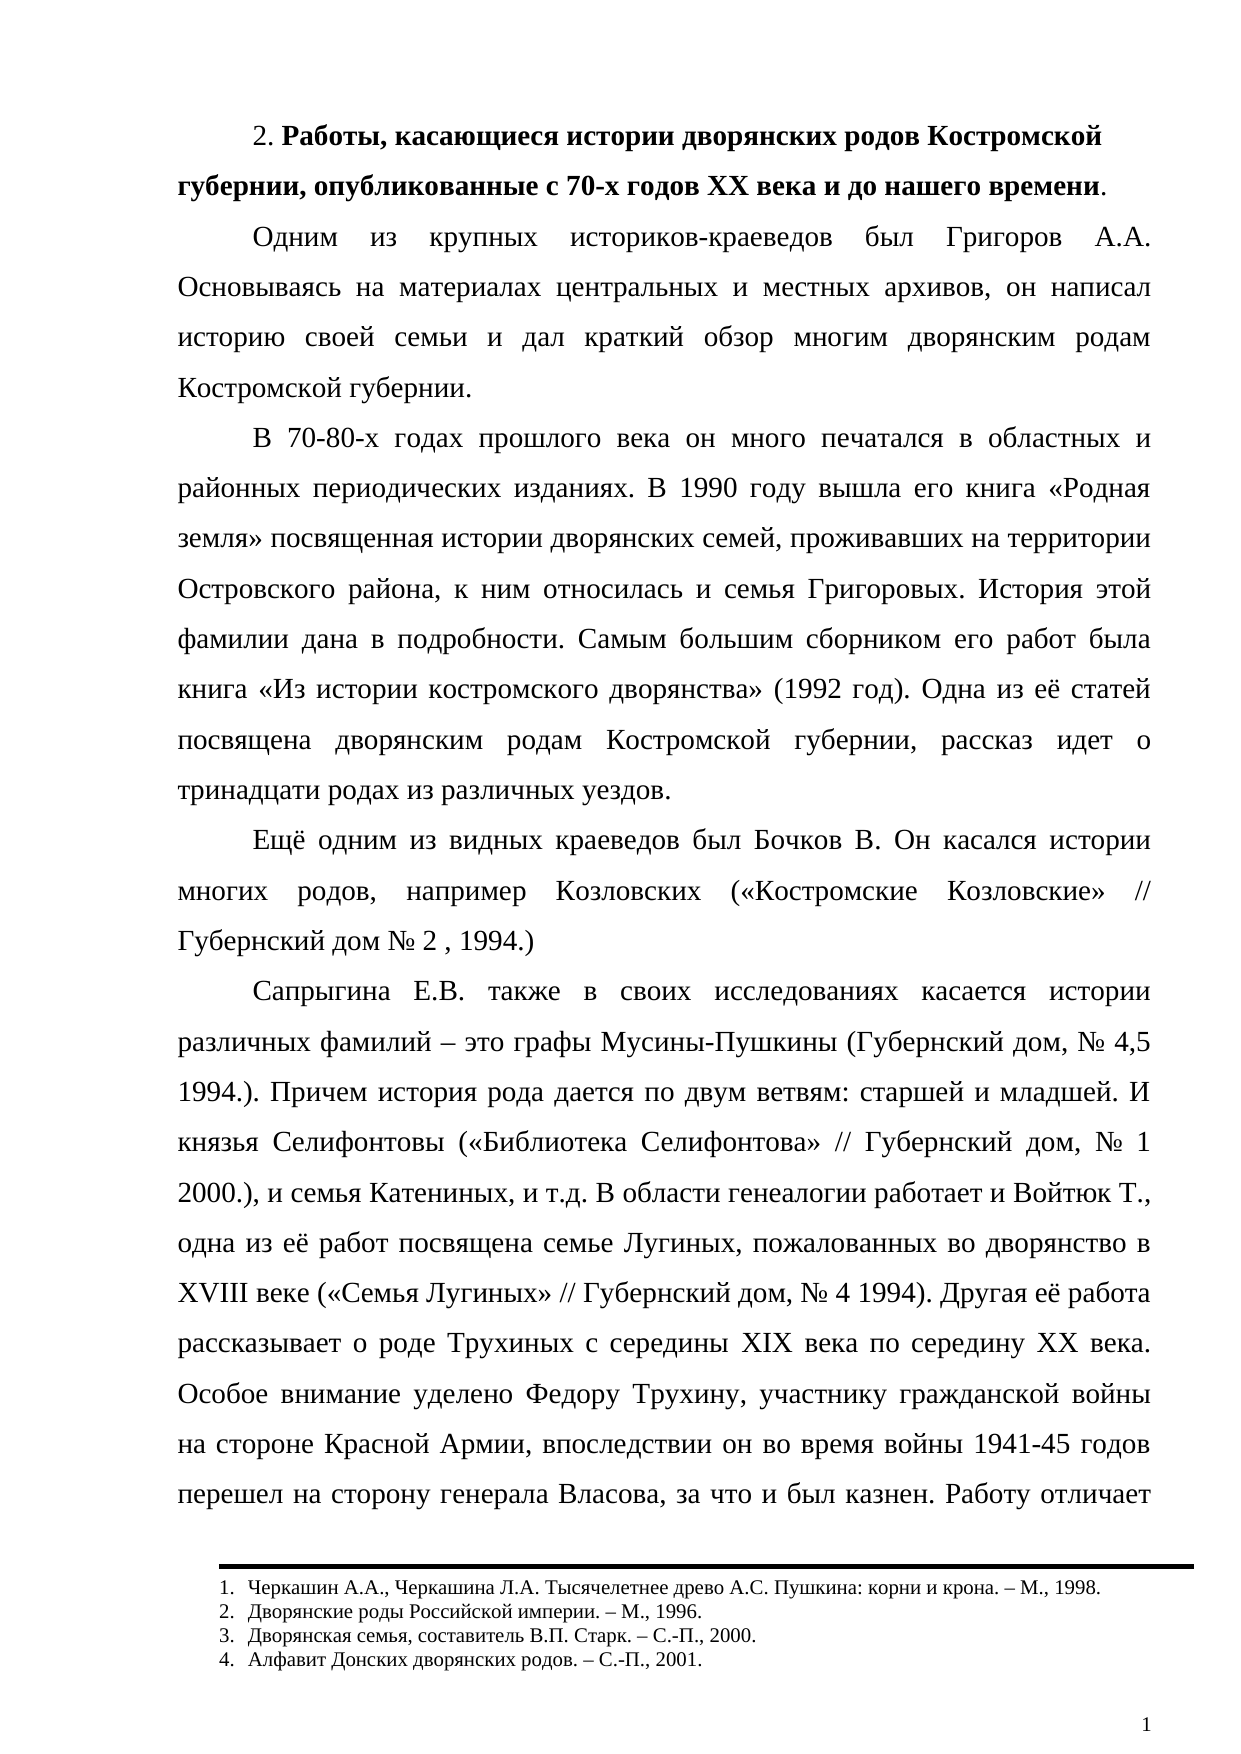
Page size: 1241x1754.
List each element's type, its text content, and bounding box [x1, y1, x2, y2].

text В 70-80-х годах прошлого века он много печатался в областных и районных периодических изданиях. В 1990 году вышла его книга «Родная земля» посвященная истории дворянских семей, проживавших на территории Островского района, к ним относилась и семья Григоровых. История этой фамилии дана в подробности. Самым большим сборником его работ была книга «Из истории костромского дворянства» (1992 год). Одна из её статей посвящена дворянским родам Костромской губернии, рассказ идет о тринадцати родах из различных уездов. [177, 420, 1152, 806]
text Ещё одним из видных краеведов был Бочков В. Он касался истории многих родов, например Козловских («Костромские Козловские» // Губернский дом № 2 , 1994.) [177, 822, 1152, 957]
text Одним из крупных историков-краеведов был Григоров А.А. Основываясь на материалах центральных и местных архивов, он написал историю своей семьи и дал краткий обзор многим дворянским родам Костромской губернии. [177, 219, 1152, 403]
text губернии, опубликованные с 70-х годов ХХ века и до нашего времени. [177, 168, 1152, 202]
text 2. Работы, касающиеся истории дворянских родов Костромской [177, 118, 1152, 152]
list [177, 973, 1152, 1510]
